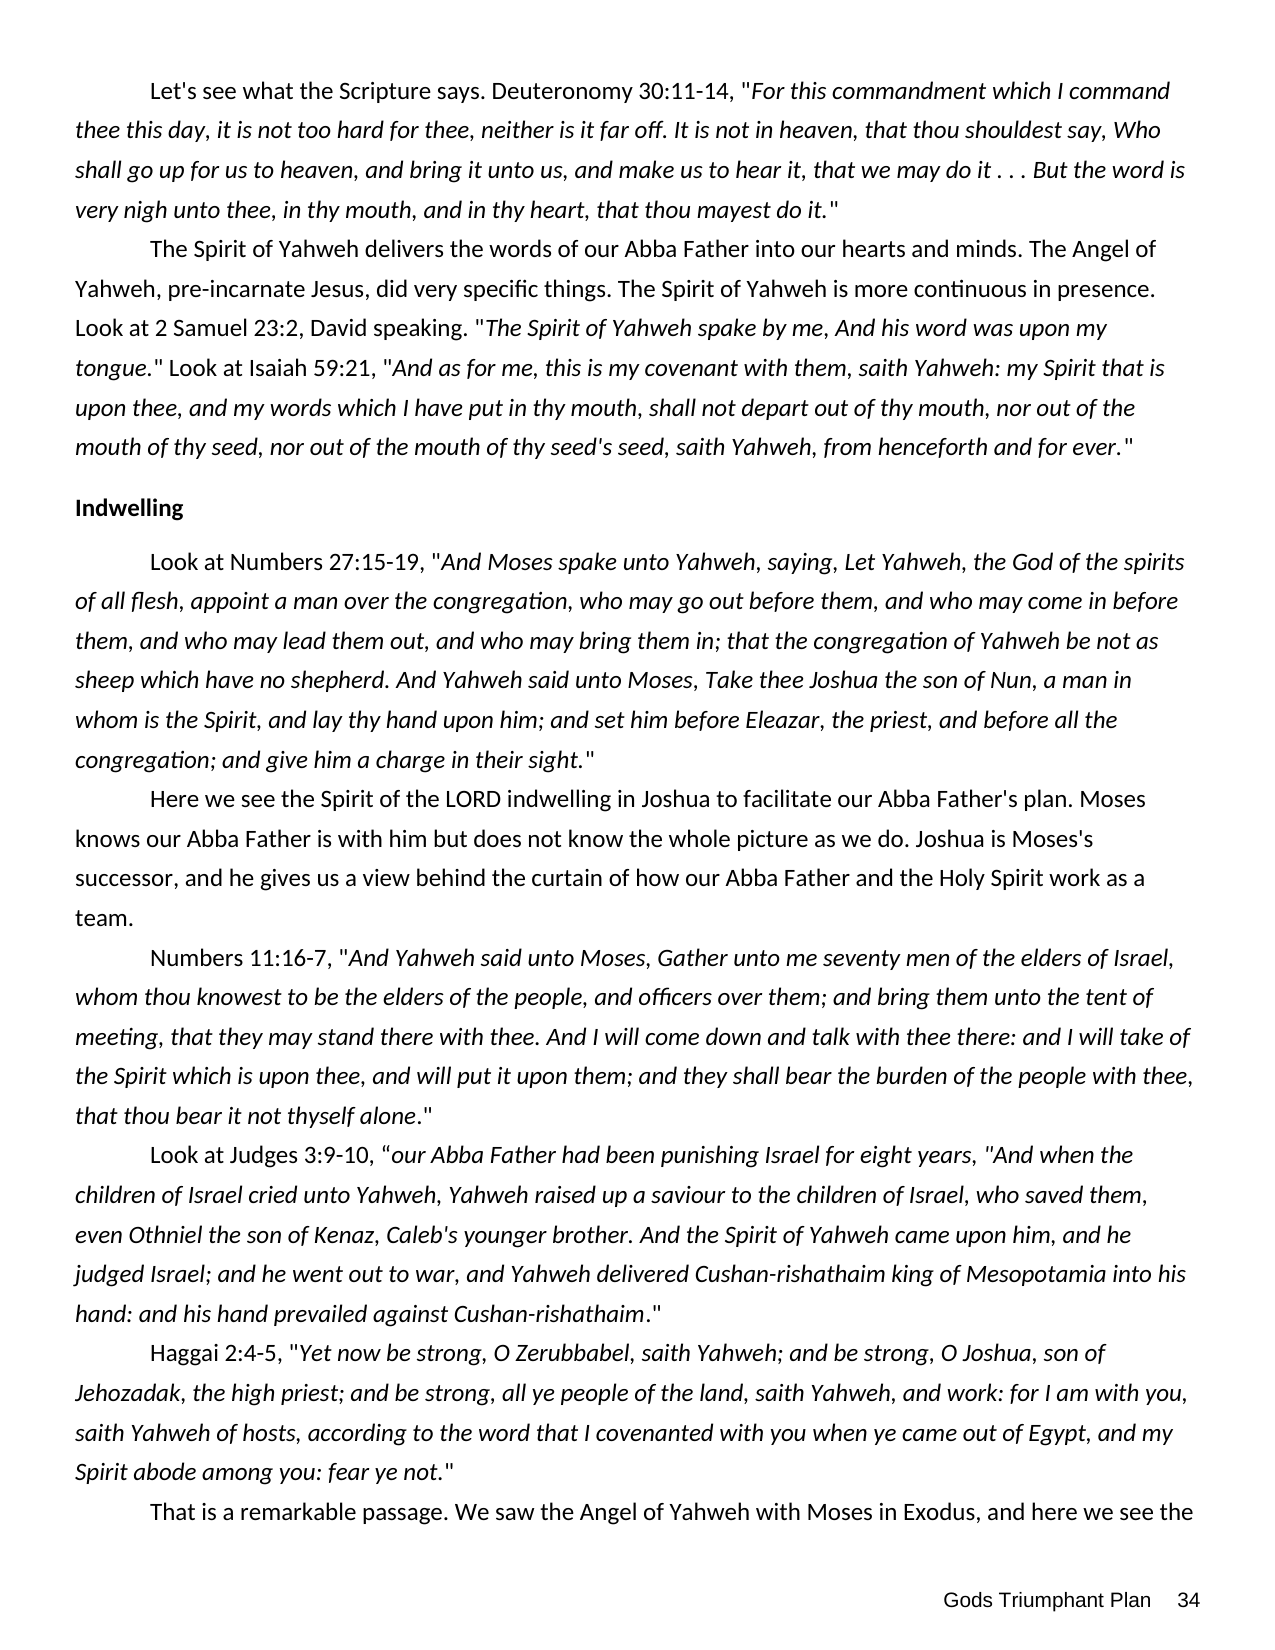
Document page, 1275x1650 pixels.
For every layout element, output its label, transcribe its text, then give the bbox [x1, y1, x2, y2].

text Look at Judges 3:9-10, “our Abba Father had been punishing Israel for eight years, "And when the children of Israel cried unto Yahweh, Yahweh raised up a saviour to the children of Israel, who saved them, even Othniel the son of Kenaz, Caleb's younger brother. And the Spirit of Yahweh came upon him, and he judged Israel; and he went out to war, and Yahweh delivered Cushan-rishathaim king of Mesopotamia into his hand: and his hand prevailed against Cushan-rishathaim." [75, 1139, 1200, 1328]
text Look at Numbers 27:15-19, "And Moses spake unto Yahweh, saying, Let Yahweh, the God of the spirits of all flesh, appoint a man over the congregation, who may go out before them, and who may come in before them, and who may lead them out, and who may bring them in; that the congregation of Yahweh be not as sheep which have no shepherd. And Yahweh said unto Moses, Take thee Joshua the son of Nun, a man in whom is the Spirit, and lay thy hand upon him; and set him before Eleazar, the priest, and before all the congregation; and give him a charge in their sight." [75, 546, 1200, 774]
text Here we see the Spirit of the LORD indwelling in Joshua to facilitate our Abba Father's plan. Moses knows our Abba Father is with him but does not know the whole picture as we do. Joshua is Moses's successor, and he gives us a view behind the curtain of how our Abba Father and the Holy Spirit work as a team. [75, 783, 1200, 933]
text Haggai 2:4-5, "Yet now be strong, O Zerubbabel, saith Yahweh; and be strong, O Joshua, son of Jehozadak, the high priest; and be strong, all ye people of the land, saith Yahweh, and work: for I am with you, saith Yahweh of hosts, according to the word that I covenanted with you when ye came out of Egypt, and my Spirit abode among you: fear ye not." [75, 1337, 1200, 1487]
text Numbers 11:16-7, "And Yahweh said unto Moses, Gather unto me seventy men of the elders of Israel, whom thou knowest to be the elders of the people, and officers over them; and bring them unto the tent of meeting, that they may stand there with thee. And I will come down and talk with thee there: and I will take of the Spirit which is upon thee, and will put it upon them; and they shall bear the burden of the people with thee, that thou bear it not thyself alone." [75, 942, 1200, 1131]
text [75, 1496, 1200, 1526]
text Let's see what the Scripture says. Deuteronomy 30:11-14, "For this commandment which I command thee this day, it is not too hard for thee, neither is it far off. It is not in heaven, that thou shouldest say, Who shall go up for us to heaven, and bring it unto us, and make us to hear it, that we may do it . . . But the word is very nigh unto thee, in thy mouth, and in thy heart, that thou mayest do it." [75, 75, 1200, 224]
subtitle Indwelling [75, 492, 1200, 522]
text The Spirit of Yahweh delivers the words of our Abba Father into our hearts and minds. The Angel of Yahweh, pre-incarnate Jesus, did very specific things. The Spirit of Yahweh is more continuous in presence. Look at 2 Samuel 23:2, David speaking. "The Spirit of Yahweh spake by me, And his word was upon my tongue." Look at Isaiah 59:21, "And as for me, this is my covenant with them, saith Yahweh: my Spirit that is upon thee, and my words which I have put in thy mouth, shall not depart out of thy mouth, nor out of the mouth of thy seed, nor out of the mouth of thy seed's seed, saith Yahweh, from henceforth and for ever." [75, 233, 1200, 462]
